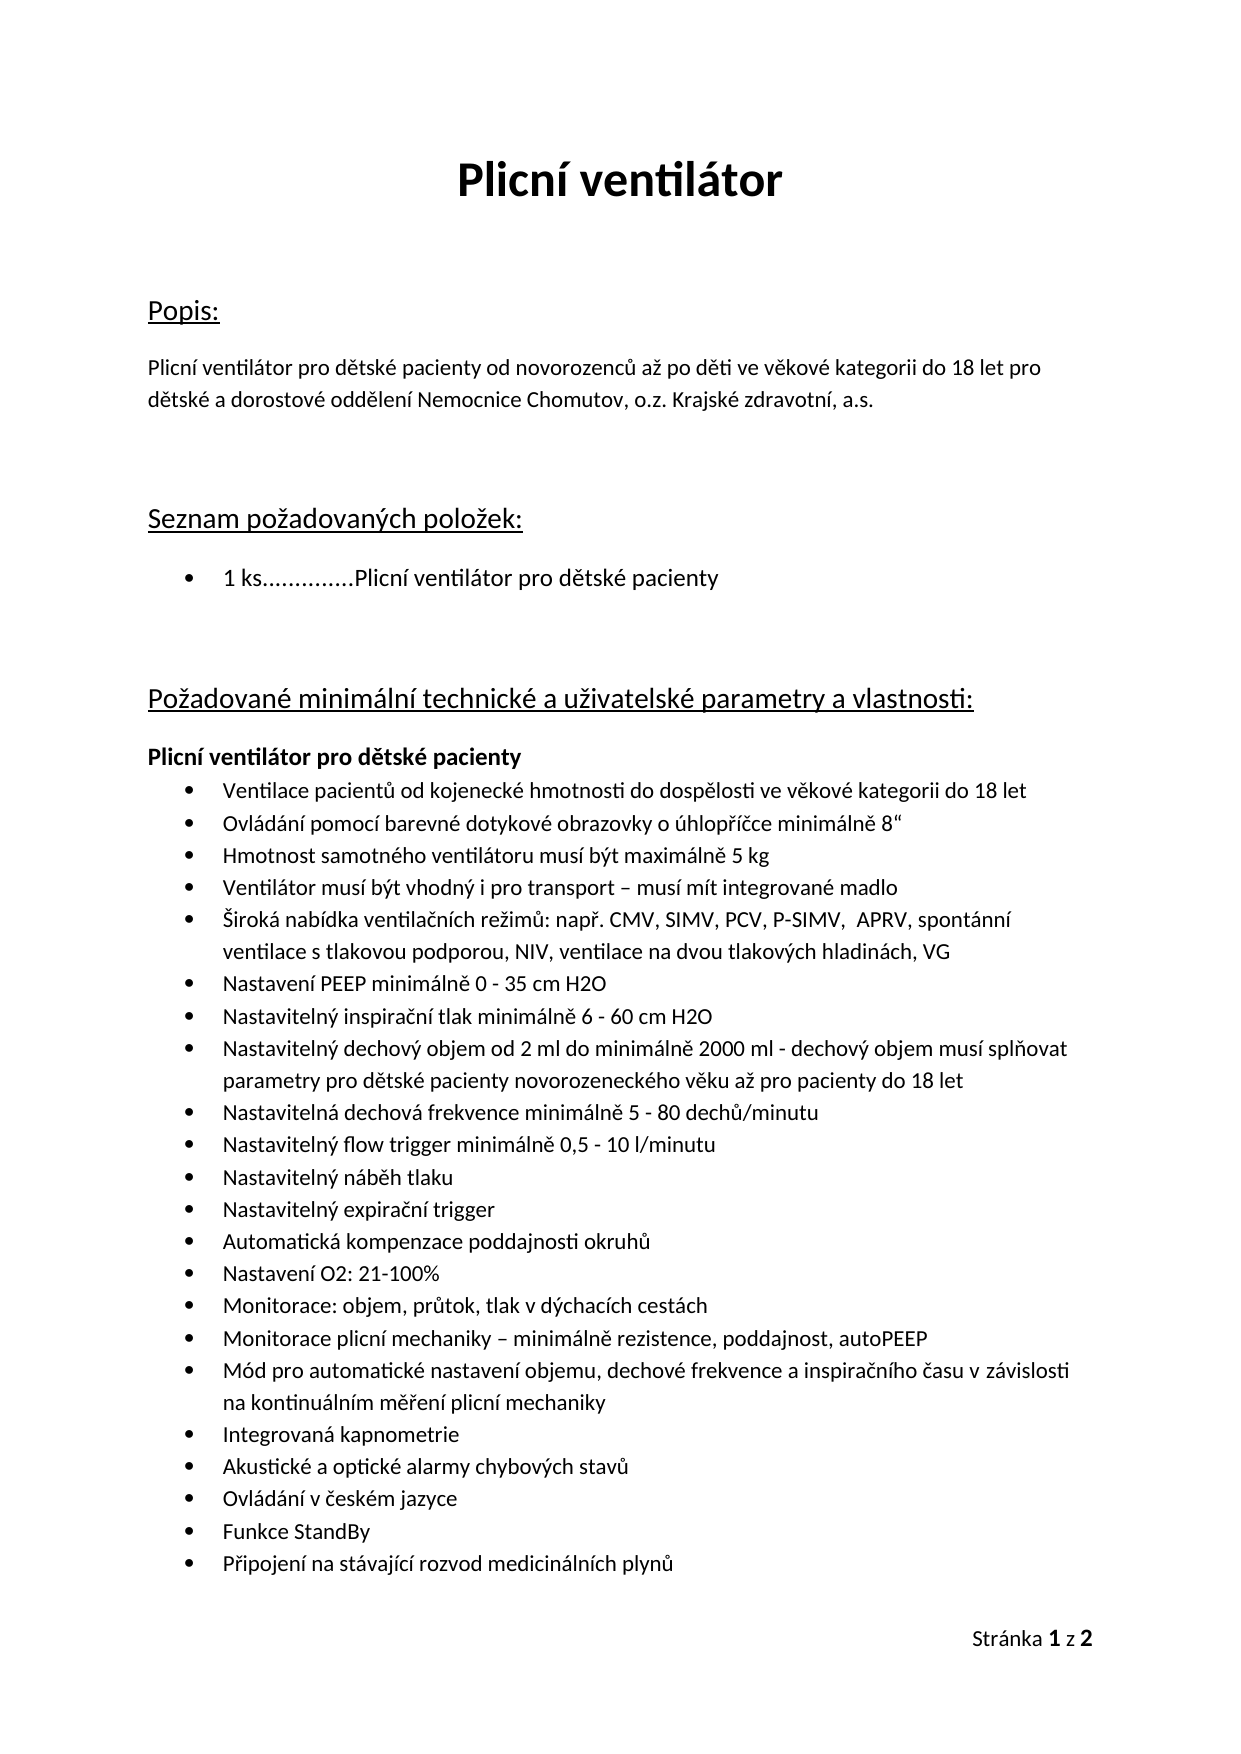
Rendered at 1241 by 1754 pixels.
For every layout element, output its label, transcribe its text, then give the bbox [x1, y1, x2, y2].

list Akustické a optické alarmy chybových stavů [185, 1452, 1093, 1480]
list Nastavitelný inspirační tlak minimálně 6 - 60 cm H2O [185, 1002, 1093, 1030]
list Ventilátor musí být vhodný i pro transport – musí mít integrované madlo [185, 873, 1093, 901]
list Široká nabídka ventilačních režimů: např. CMV, SIMV, PCV, P-SIMV, APRV, spontánní ventilace s tlakovou podporou, NIV, ventilace na dvou tlakových hladinách, VG [185, 905, 1093, 965]
list Ventilace pacientů od kojenecké hmotnosti do dospělosti ve věkové kategorii do 18 let [185, 776, 1093, 804]
list Nastavení O2: 21-100% [185, 1259, 1093, 1287]
list Monitorace: objem, průtok, tlak v dýchacích cestách [185, 1291, 1093, 1319]
list Nastavení PEEP minimálně 0 - 35 cm H2O [185, 969, 1093, 998]
list Mód pro automatické nastavení objemu, dechové frekvence a inspiračního času v závislosti na kontinuálním měření plicní mechaniky [185, 1356, 1093, 1416]
text Plicní ventilátor pro dětské pacienty od novorozenců až po děti ve věkové kategorii do 18 let pro dětské a dorostové oddělení Nemocnice Chomutov, o.z. Krajské zdravotní, a.s. [148, 353, 1093, 413]
list Nastavitelná dechová frekvence minimálně 5 - 80 dechů/minutu [185, 1098, 1093, 1126]
list Ovládání pomocí barevné dotykové obrazovky o úhlopříčce minimálně 8“ [185, 809, 1093, 837]
list Nastavitelný expirační trigger [185, 1195, 1093, 1223]
list Integrovaná kapnometrie [185, 1420, 1093, 1448]
list Monitorace plicní mechaniky – minimálně rezistence, poddajnost, autoPEEP [185, 1324, 1093, 1352]
list Funkce StandBy [185, 1517, 1093, 1545]
list 1 ks Plicní ventilátor pro dětské pacienty [185, 562, 1093, 593]
list Hmotnost samotného ventilátoru musí být maximálně 5 kg [185, 841, 1093, 869]
text Popis: [148, 292, 1093, 327]
list Ovládání v českém jazyce [185, 1484, 1093, 1513]
list Připojení na stávající rozvod medicinálních plynů [185, 1549, 1093, 1577]
list Nastavitelný flow trigger minimálně 0,5 - 10 l/minutu [185, 1131, 1093, 1158]
text Seznam požadovaných položek: [148, 500, 1093, 536]
text Požadované minimální technické a uživatelské parametry a vlastnosti: [148, 680, 1093, 715]
list Nastavitelný dechový objem od 2 ml do minimálně 2000 ml - dechový objem musí splňovat parametry pro dětské pacienty novorozeneckého věku až pro pacienty do 18 let [185, 1034, 1093, 1094]
text Plicní ventilátor [148, 148, 1093, 209]
list Automatická kompenzace poddajnosti okruhů [185, 1227, 1093, 1255]
text Plicní ventilátor pro dětské pacienty [148, 741, 1093, 772]
list Nastavitelný náběh tlaku [185, 1163, 1093, 1191]
